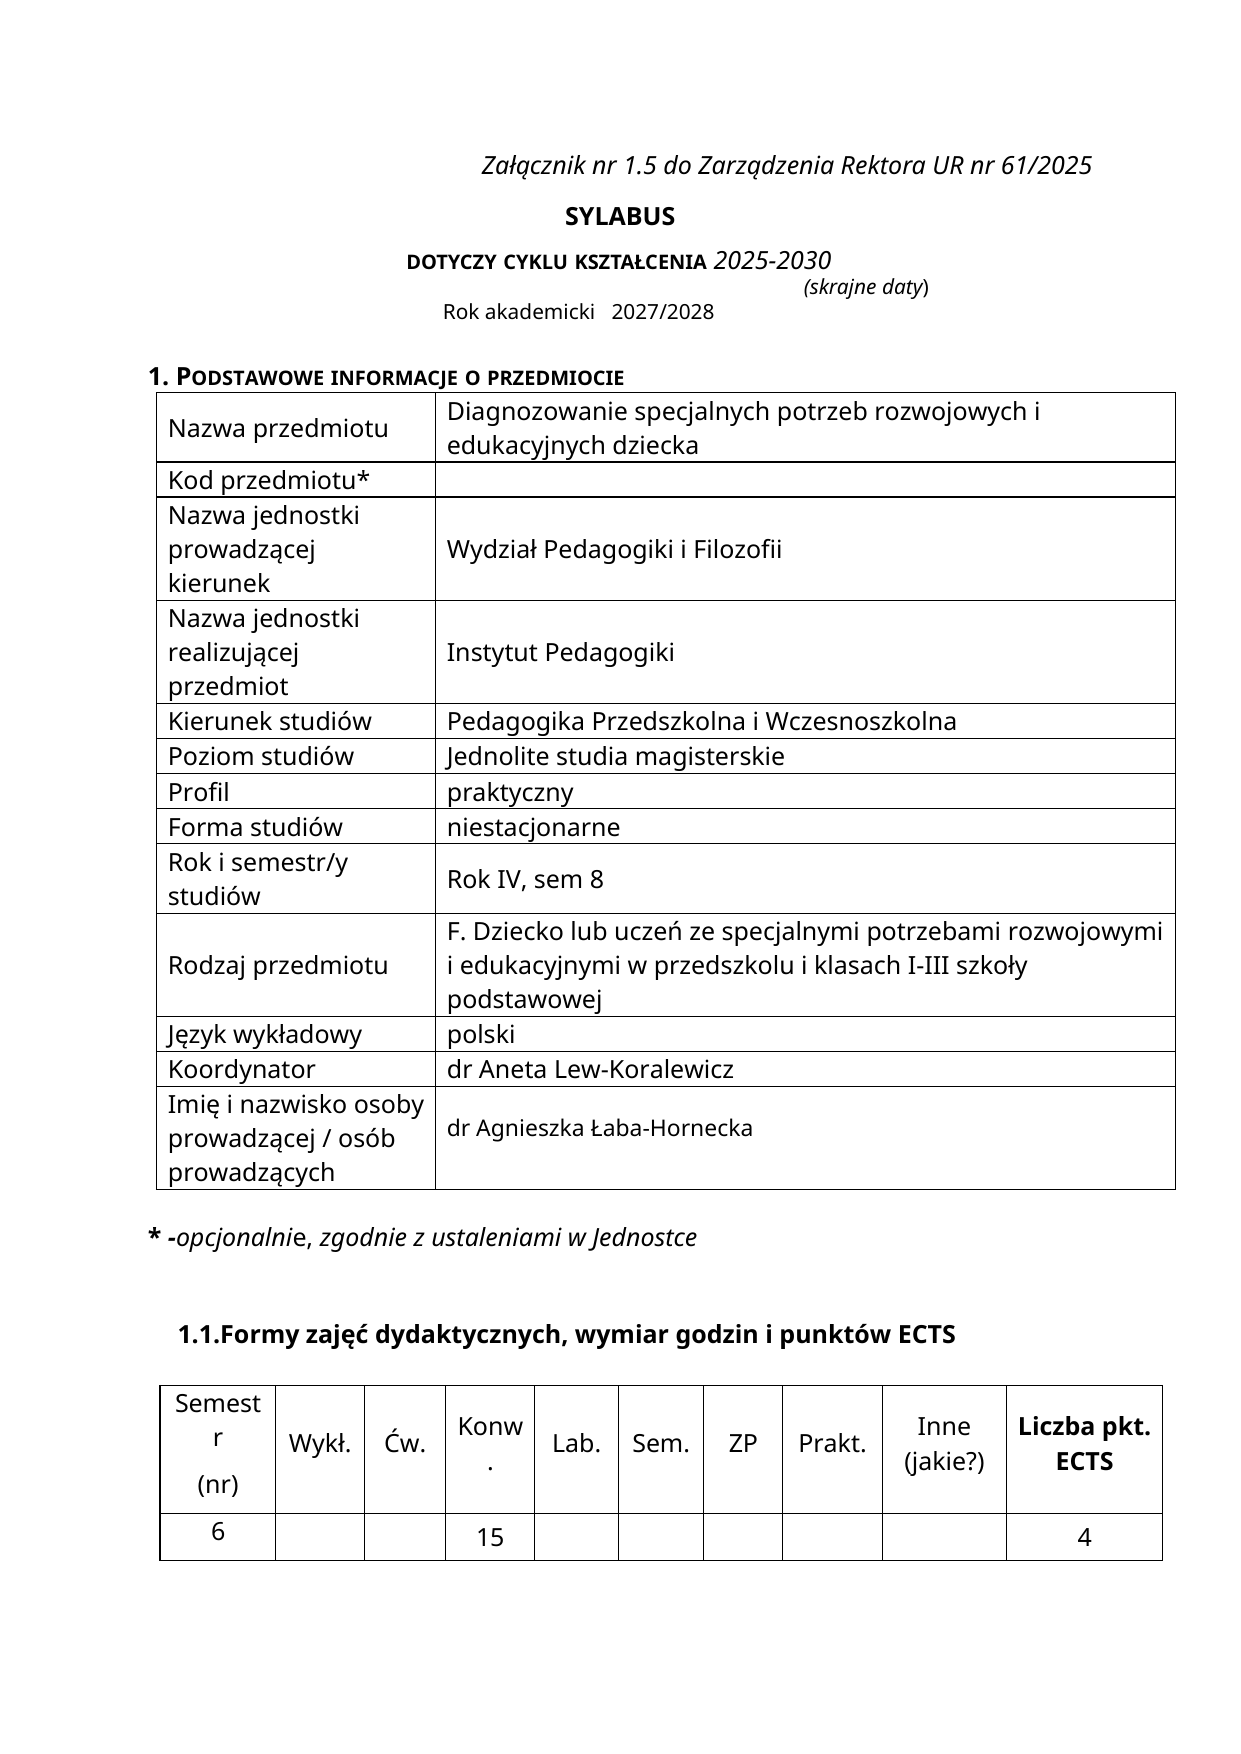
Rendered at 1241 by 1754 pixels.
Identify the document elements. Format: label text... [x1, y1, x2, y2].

table_cell Instytut Pedagogiki [436, 601, 1175, 703]
table_header Semestr (nr) [161, 1386, 275, 1513]
table_cell Poziom studiów [157, 739, 435, 773]
table_cell Kod przedmiotu* [157, 463, 435, 496]
table_cell [783, 1514, 882, 1560]
table_cell praktyczny [436, 774, 1175, 808]
table_cell Nazwa jednostki realizującej przedmiot [157, 601, 435, 703]
table_cell F. Dziecko lub uczeń ze specjalnymi potrzebami rozwojowymi i edukacyjnymi w przedszkolu i klasach I-III szkoły podstawowej [436, 914, 1175, 1016]
table_header Ćw. [365, 1386, 445, 1513]
table_cell Pedagogika Przedszkolna i Wczesnoszkolna [436, 704, 1175, 738]
table_header Sem. [619, 1386, 703, 1513]
table_cell Rok i semestr/y studiów [157, 844, 435, 912]
table_cell Język wykładowy [157, 1017, 435, 1051]
table_cell [276, 1514, 364, 1560]
table_header Nazwa przedmiotu [157, 393, 435, 461]
text 1.1.Formy zajęć dydaktycznych, wymiar godzin i punktów ECTS [177, 1317, 1093, 1351]
table_cell Rok IV, sem 8 [436, 844, 1175, 912]
table_cell niestacjonarne [436, 809, 1175, 843]
table_cell Rodzaj przedmiotu [157, 914, 435, 1016]
text dotyczy cyklu kształcenia 2025-2030 [148, 249, 1093, 274]
table_header ZP [704, 1386, 782, 1513]
table_cell [436, 463, 1175, 496]
table_cell [365, 1514, 445, 1560]
table_cell [619, 1514, 703, 1560]
table_header Wykł. [276, 1386, 364, 1513]
text (skrajne daty) [148, 274, 1093, 299]
table_header Lab. [535, 1386, 618, 1513]
table_cell Profil [157, 774, 435, 808]
text SYLABUS [148, 198, 1093, 232]
table_header Prakt. [783, 1386, 882, 1513]
table_cell Forma studiów [157, 809, 435, 843]
table_cell Jednolite studia magisterskie [436, 739, 1175, 773]
text Rok akademicki 2027/2028 [148, 299, 1093, 324]
table_cell Koordynator [157, 1052, 435, 1086]
table_cell Imię i nazwisko osoby prowadzącej / osób prowadzących [157, 1087, 435, 1189]
table_cell [535, 1514, 618, 1560]
table_cell dr Aneta Lew-Koralewicz [436, 1052, 1175, 1086]
table_cell 6 [161, 1514, 275, 1560]
table_cell Nazwa jednostki prowadzącej kierunek [157, 498, 435, 600]
table_cell 15 [446, 1514, 534, 1560]
table_cell Kierunek studiów [157, 704, 435, 738]
table_cell dr Agnieszka Łaba-Hornecka [436, 1087, 1175, 1189]
table_header Liczba pkt. ECTS [1007, 1386, 1162, 1513]
table_cell [883, 1514, 1006, 1560]
table_cell Wydział Pedagogiki i Filozofii [436, 498, 1175, 600]
text 1. Podstawowe informacje o przedmiocie [148, 358, 1093, 392]
table_header Konw. [446, 1386, 534, 1513]
text Załącznik nr 1.5 do Zarządzenia Rektora UR nr 61/2025 [148, 148, 1093, 182]
text * -opcjonalnie, zgodnie z ustaleniami w Jednostce [148, 1219, 1093, 1253]
table_header Inne (jakie?) [883, 1386, 1006, 1513]
table_cell [704, 1514, 782, 1560]
table_header Diagnozowanie specjalnych potrzeb rozwojowych i edukacyjnych dziecka [436, 393, 1175, 461]
table_cell 4 [1007, 1514, 1162, 1560]
table_cell polski [436, 1017, 1175, 1051]
